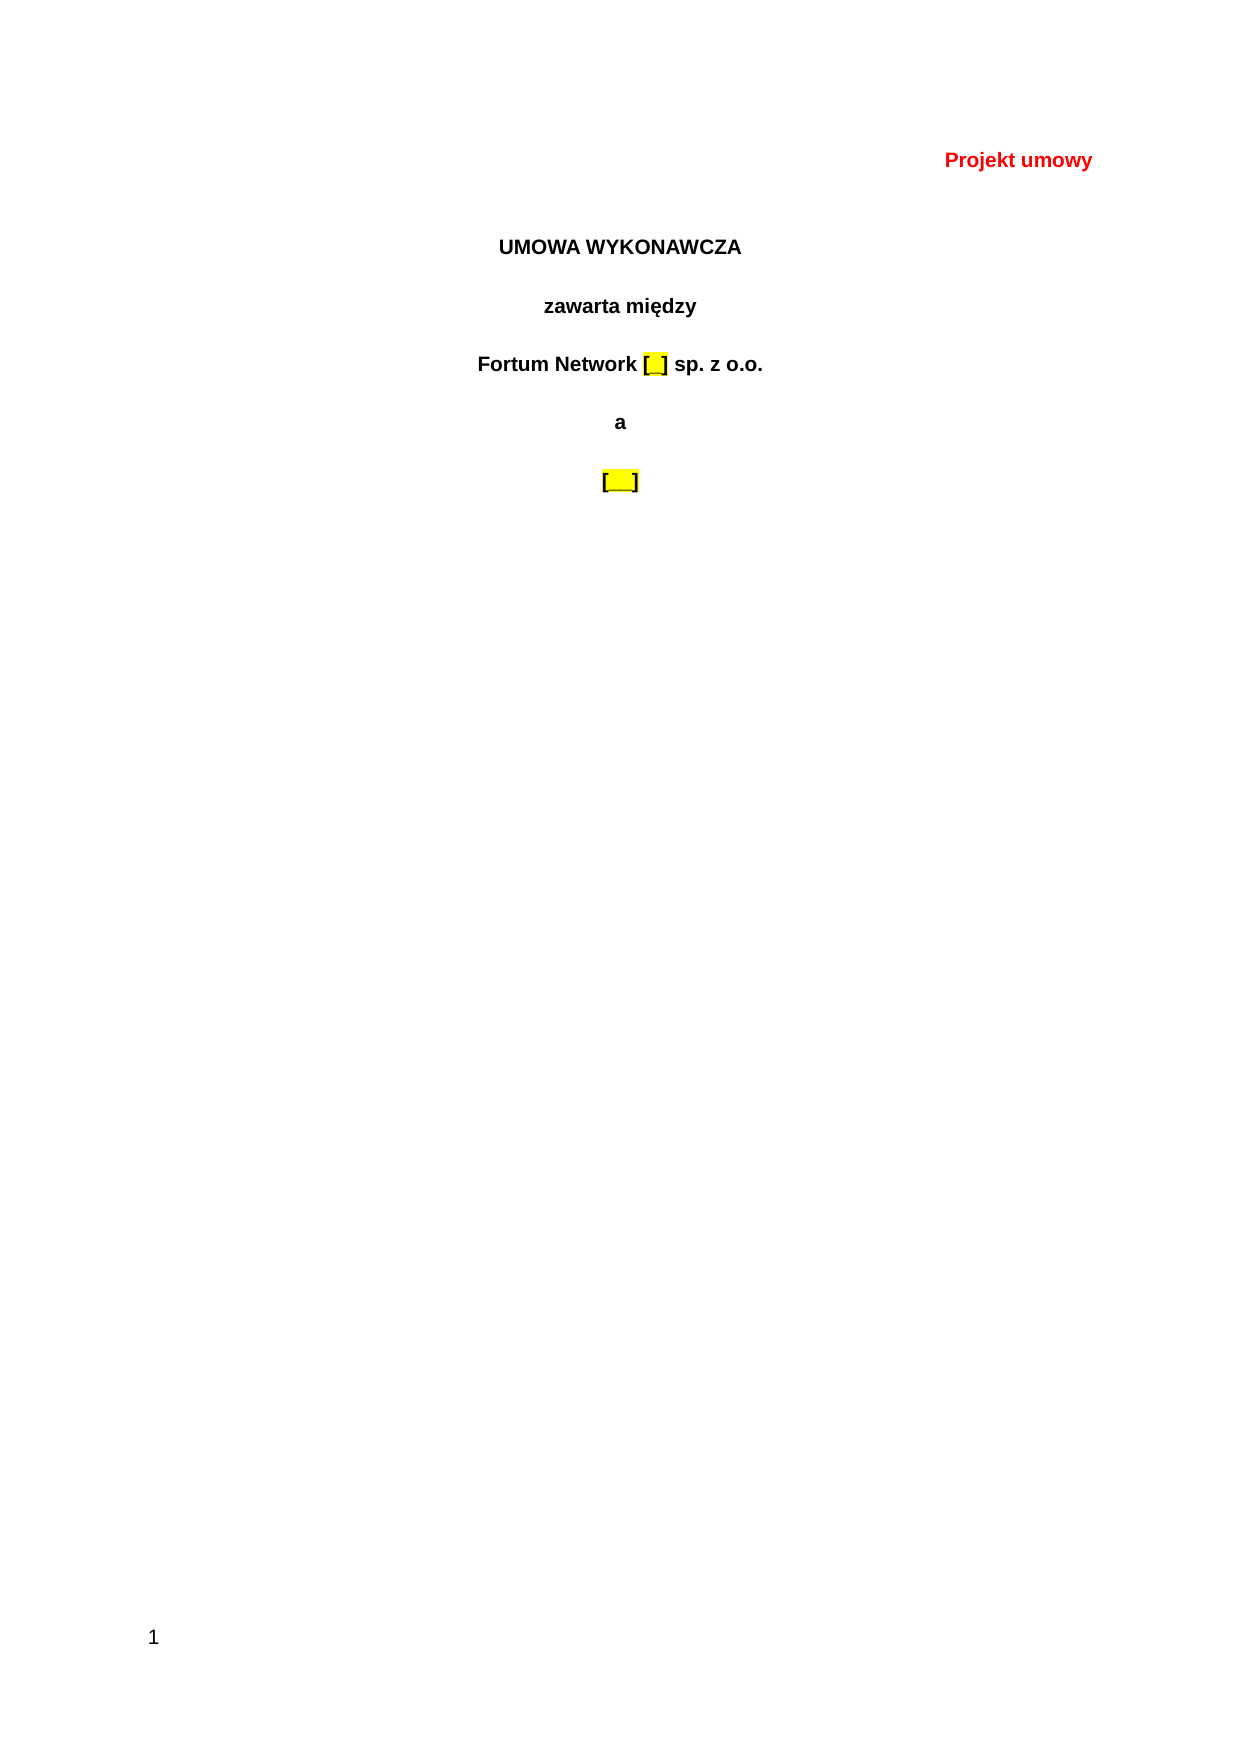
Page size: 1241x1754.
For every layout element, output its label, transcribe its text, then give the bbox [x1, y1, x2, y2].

text zawarta między [148, 293, 1093, 317]
text Fortum Network [_] sp. z o.o. [668, 352, 1093, 376]
text Projekt umowy [148, 148, 1093, 172]
text [__] [148, 468, 1093, 492]
text a [148, 410, 1093, 434]
text UMOWA WYKONAWCZA [148, 235, 1093, 259]
text Fortum Network [_] sp. z o.o. [148, 352, 643, 376]
